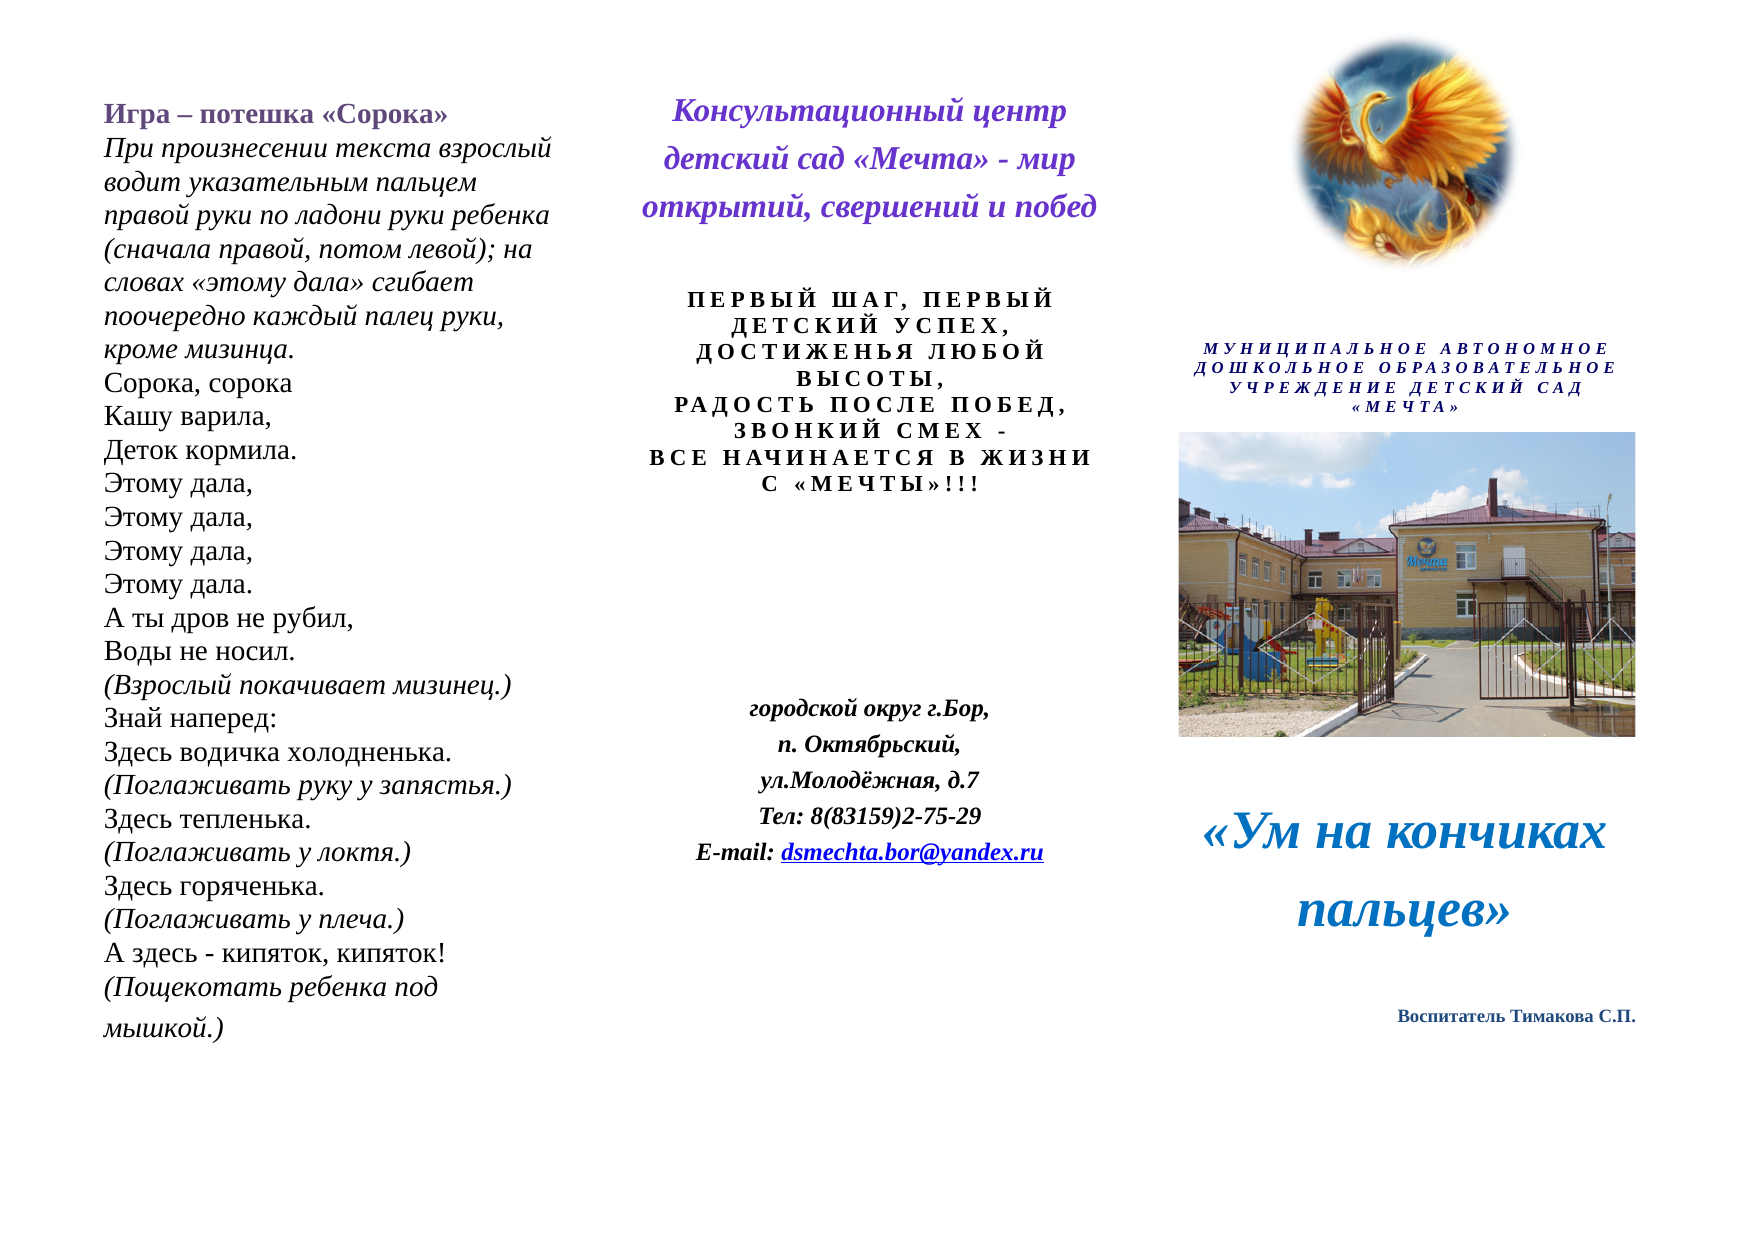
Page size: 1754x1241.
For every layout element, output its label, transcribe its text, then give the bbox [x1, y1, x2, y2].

text Кашу варила, [103, 398, 565, 432]
subtitle Муниципальное автономное дошкольное образовательное учреждение детский сад «Мечта» [1174, 339, 1636, 416]
text Воды не носил. [103, 633, 565, 667]
text А здесь - кипяток, кипяток! [103, 935, 565, 969]
text Здесь тепленька. [103, 801, 565, 834]
text E-mail: dsmechta.bor@yandex.ru [639, 837, 1100, 866]
text Все начинается в жизни с «Мечты»!!! [639, 444, 1100, 496]
text Этому дала. [103, 566, 565, 600]
text Консультационный центр детский сад «Мечта» - мир открытий, свершений и побед [639, 90, 1100, 224]
text Тел: 8(83159)2-75-29 [639, 801, 1100, 830]
text ул.Молодёжная, д.7 [639, 765, 1100, 794]
text Здесь горяченька. [103, 868, 565, 902]
text Знай наперед: [103, 700, 565, 734]
text (Пощекотать ребенка под мышкой.) [103, 969, 565, 1044]
text (Поглаживать у плеча.) [103, 902, 565, 935]
text (Поглаживать у локтя.) [103, 834, 565, 868]
text Игра – потешка «Сорока» [103, 97, 565, 130]
text городской округ г.Бор, [639, 693, 1100, 722]
text Здесь водичка холодненька. [103, 734, 565, 767]
text Достиженья любой высоты, [639, 338, 1100, 391]
text (Поглаживать руку у запястья.) [103, 767, 565, 801]
text Радость после побед, [639, 391, 1100, 417]
text (Взрослый покачивает мизинец.) [103, 667, 565, 700]
text Звонкий смех - [639, 417, 1100, 444]
text п. Октябрьский, [639, 729, 1100, 758]
text Сорока, сорока [103, 365, 565, 398]
text водит указательным пальцем правой руки по ладони руки ребенка (сначала правой, потом левой); на словах «этому дала» сгибает поочередно каждый палец руки, кроме мизинца. [103, 164, 565, 365]
picture [1285, 29, 1525, 275]
text Первый шаг, первый детский успех, [639, 286, 1100, 338]
text Этому дала, [103, 499, 565, 533]
text Деток кормила. [103, 432, 565, 466]
text «Ум на кончиках пальцев» [1174, 798, 1636, 938]
picture [1178, 432, 1636, 737]
text Воспитатель Тимакова С.П. [1174, 1005, 1636, 1027]
text Этому дала, [103, 533, 565, 566]
text А ты дров не рубил, [103, 600, 565, 633]
text При произнесении текста взрослый [103, 130, 565, 164]
text Этому дала, [103, 466, 565, 499]
